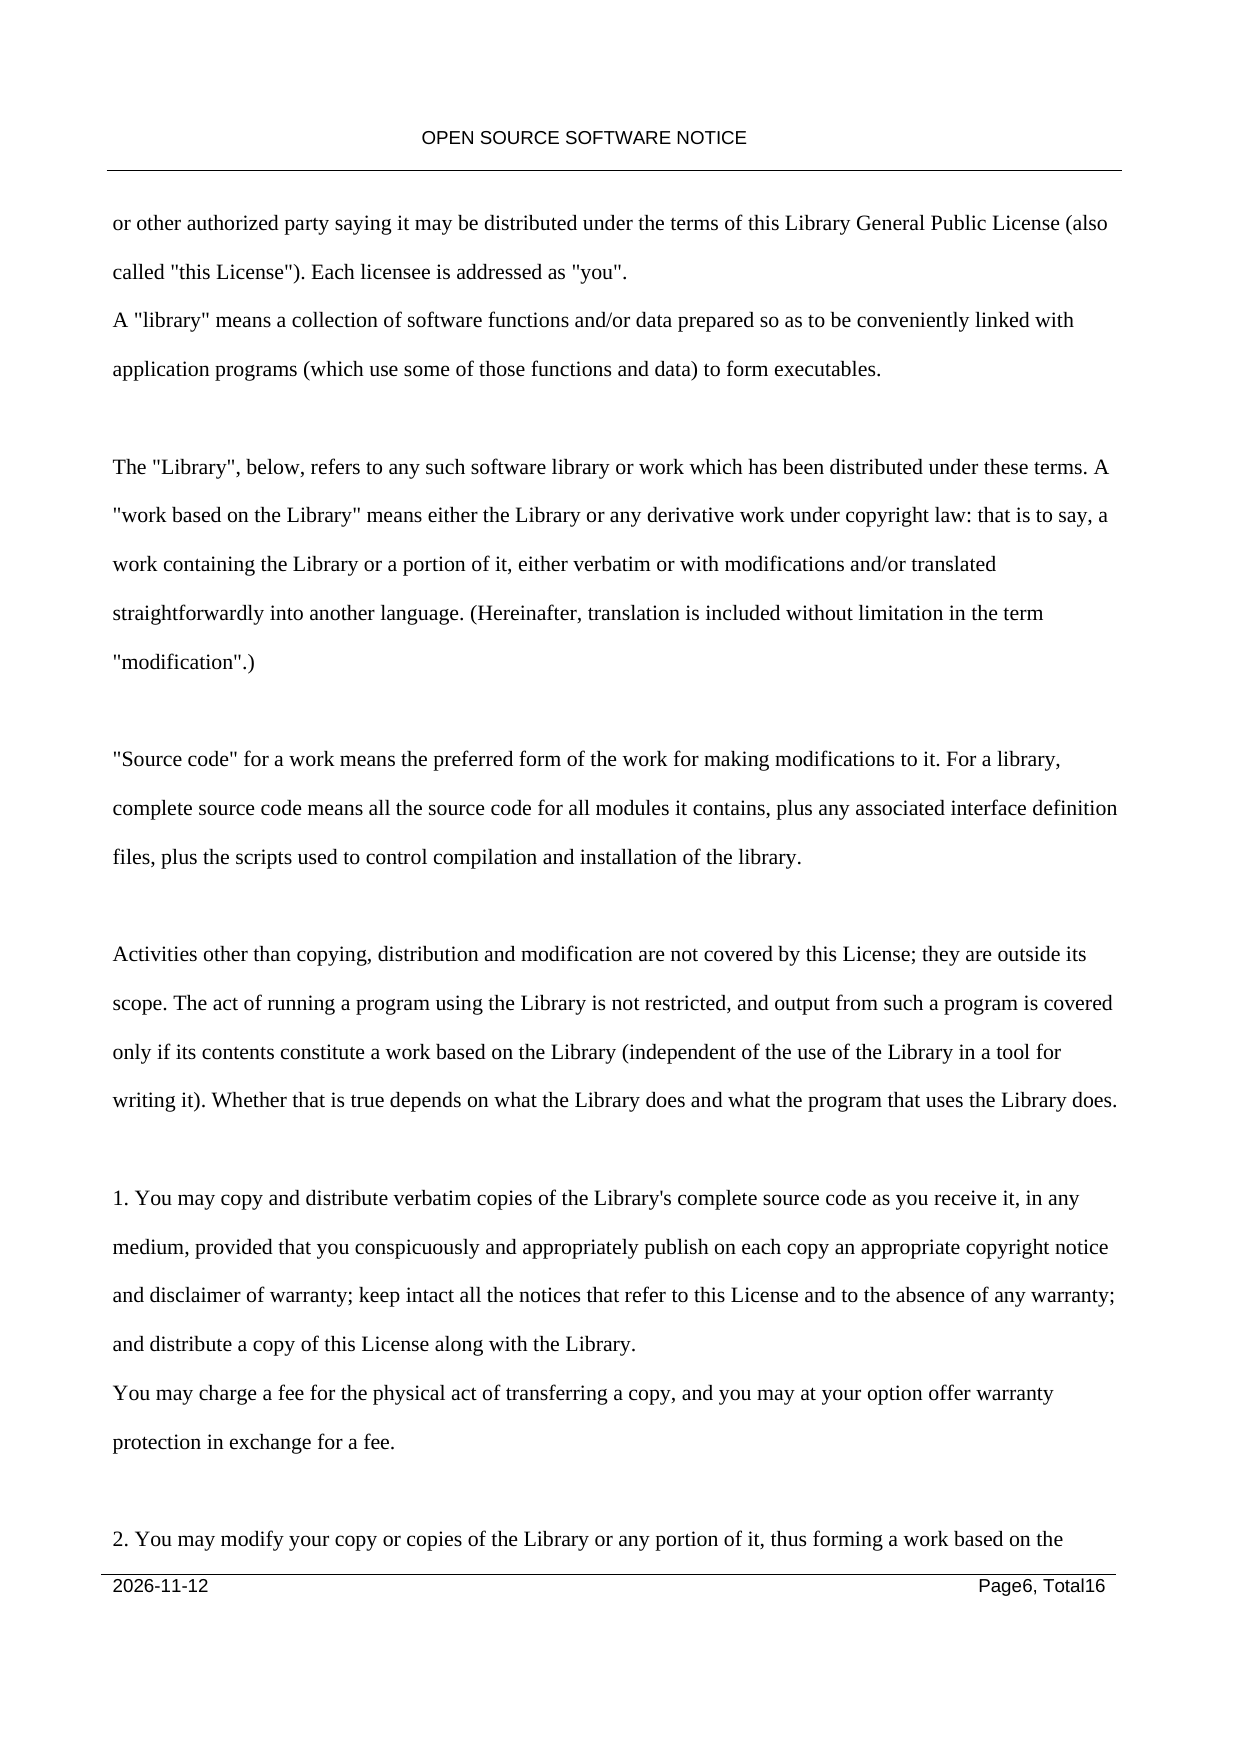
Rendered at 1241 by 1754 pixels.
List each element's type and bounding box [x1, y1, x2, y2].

text [112, 206, 1128, 1555]
